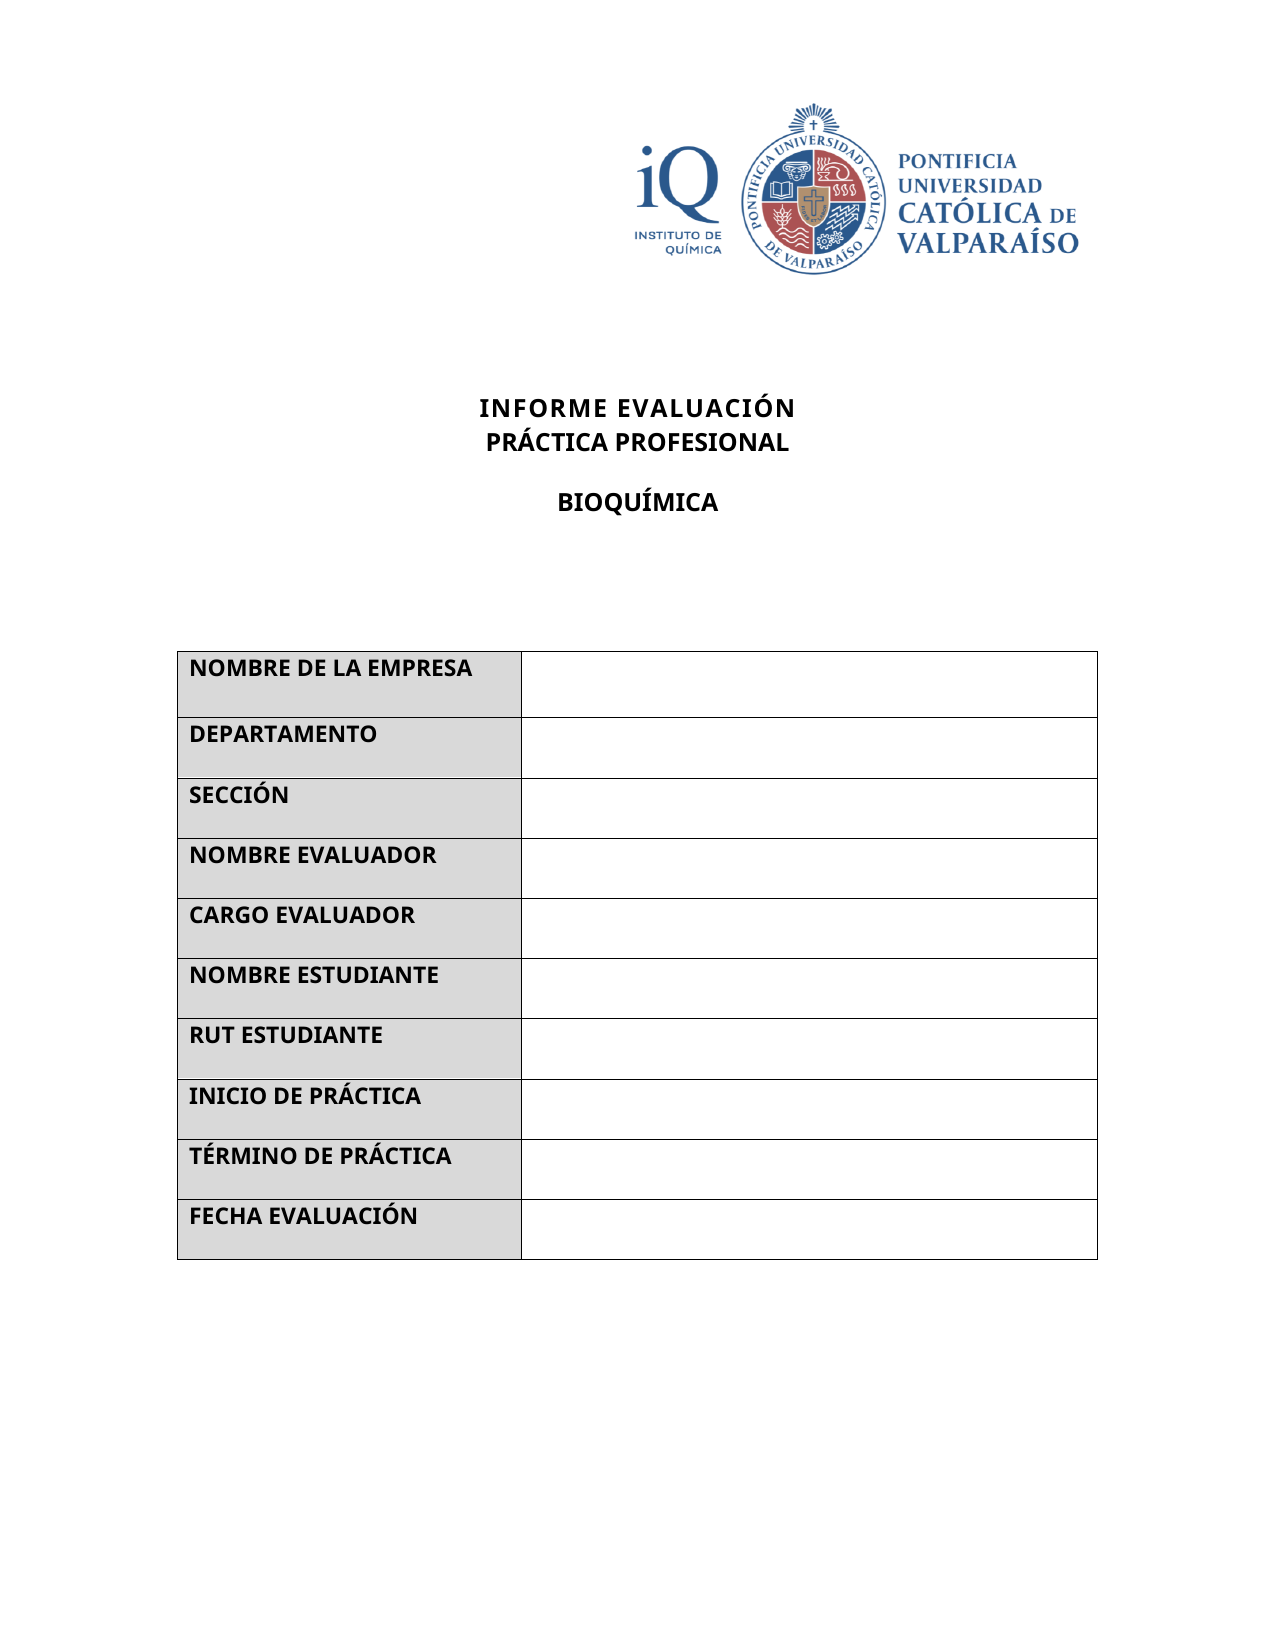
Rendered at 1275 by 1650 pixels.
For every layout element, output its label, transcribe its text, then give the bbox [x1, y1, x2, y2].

table_cell DEPARTAMENTO [178, 718, 521, 777]
table_cell [522, 959, 1097, 1018]
table_cell NOMBRE EVALUADOR [178, 839, 521, 898]
table_cell [522, 1080, 1097, 1139]
table_cell CARGO EVALUADOR [178, 899, 521, 958]
table_cell FECHA EVALUACIÓN [178, 1200, 521, 1259]
text PRÁCTICA PROFESIONAL [177, 425, 1098, 459]
table_cell [522, 1019, 1097, 1078]
table_cell [522, 779, 1097, 838]
table_cell [522, 718, 1097, 777]
table_cell [522, 1140, 1097, 1199]
table_cell INICIO DE PRÁCTICA [178, 1080, 521, 1139]
picture [396, 73, 1098, 304]
table_cell [522, 839, 1097, 898]
table_cell TÉRMINO DE PRÁCTICA [178, 1140, 521, 1199]
table_cell SECCIÓN [178, 779, 521, 838]
subtitle INFORME EVALUACIÓN [177, 391, 1098, 425]
table_header [522, 652, 1097, 717]
table_cell [522, 1200, 1097, 1259]
table_cell RUT ESTUDIANTE [178, 1019, 521, 1078]
text BIOQUÍMICA [177, 485, 1098, 519]
table_cell NOMBRE ESTUDIANTE [178, 959, 521, 1018]
table_cell [522, 899, 1097, 958]
table_header NOMBRE DE LA EMPRESA [178, 652, 521, 717]
